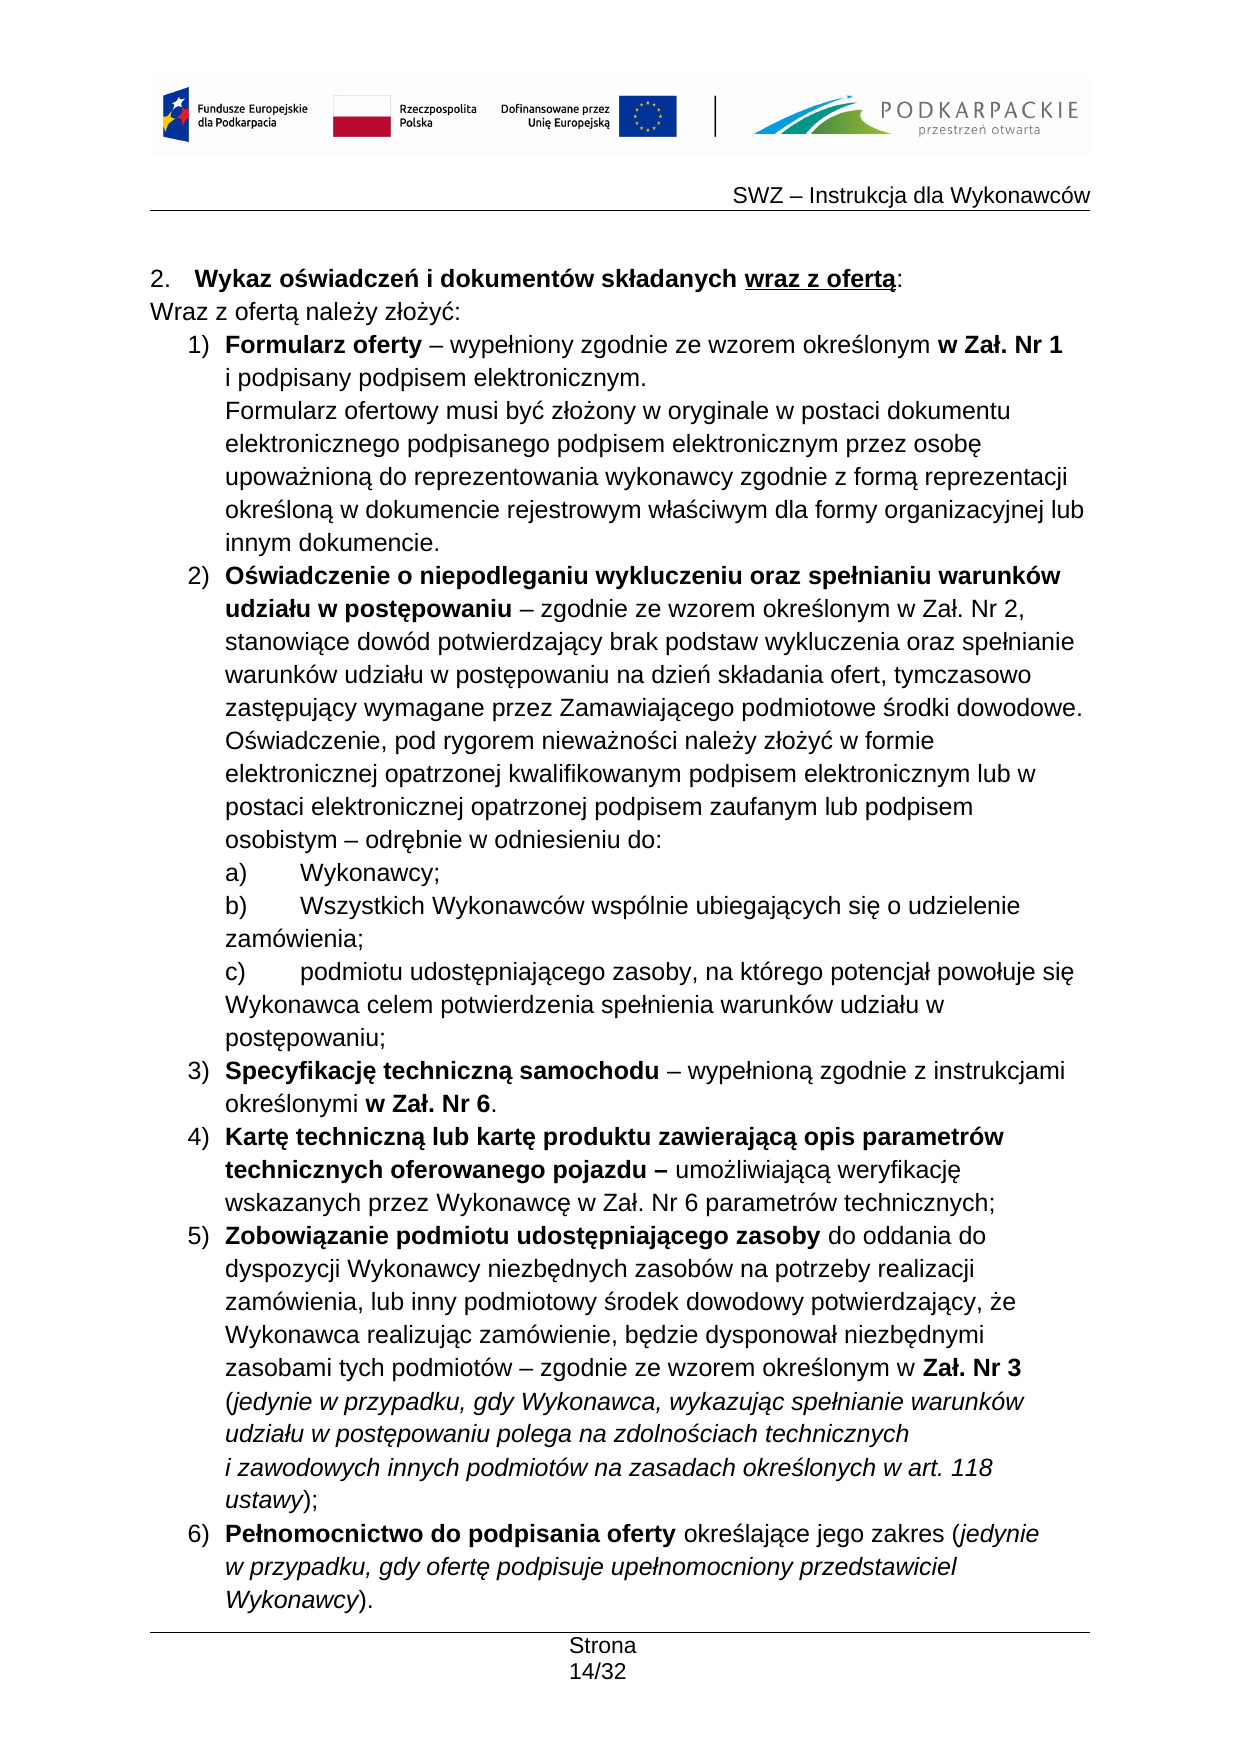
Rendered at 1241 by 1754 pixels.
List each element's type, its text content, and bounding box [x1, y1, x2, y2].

list Specyfikację techniczną samochodu – wypełnioną zgodnie z instrukcjami określonymi w Zał. Nr 6. [187, 1056, 1090, 1118]
list Zobowiązanie podmiotu udostępniającego zasoby do oddania do dyspozycji Wykonawcy niezbędnych zasobów na potrzeby realizacji zamówienia, lub inny podmiotowy środek dowodowy potwierdzający, że Wykonawca realizując zamówienie, będzie dysponował niezbędnymi zasobami tych podmiotów – zgodnie ze wzorem określonym w Zał. Nr 3 (jedynie w przypadku, gdy Wykonawca, wykazując spełnianie warunków udziału w postępowaniu polega na zdolnościach technicznych i zawodowych innych podmiotów na zasadach określonych w art. 118 ustawy); [187, 1221, 1090, 1514]
list Kartę techniczną lub kartę produktu zawierającą opis parametrów technicznych oferowanego pojazdu – umożliwiającą weryfikację wskazanych przez Wykonawcę w Zał. Nr 6 parametrów technicznych; [187, 1122, 1090, 1217]
list a) Wykonawcy; [225, 858, 1090, 887]
list Wykaz oświadczeń i dokumentów składanych wraz z ofertą: [150, 264, 1090, 292]
picture [150, 73, 1091, 156]
list Pełnomocnictwo do podpisania oferty określające jego zakres (jedynie w przypadku, gdy ofertę podpisuje upełnomocniony przedstawiciel Wykonawcy). [187, 1518, 1090, 1613]
list Oświadczenie o niepodleganiu wykluczeniu oraz spełnianiu warunków udziału w postępowaniu – zgodnie ze wzorem określonym w Zał. Nr 2, stanowiące dowód potwierdzający brak podstaw wykluczenia oraz spełnianie warunków udziału w postępowaniu na dzień składania ofert, tymczasowo zastępujący wymagane przez Zamawiającego podmiotowe środki dowodowe. Oświadczenie, pod rygorem nieważności należy złożyć w formie elektronicznej opatrzonej kwalifikowanym podpisem elektronicznym lub w postaci elektronicznej opatrzonej podpisem zaufanym lub podpisem osobistym – odrębnie w odniesieniu do: [187, 561, 1090, 854]
text Wraz z ofertą należy złożyć: [150, 297, 1090, 326]
list Formularz oferty – wypełniony zgodnie ze wzorem określonym w Zał. Nr 1 i podpisany podpisem elektronicznym. [187, 330, 1090, 392]
list b) Wszystkich Wykonawców wspólnie ubiegających się o udzielenie zamówienia; [225, 891, 1090, 953]
list c) podmiotu udostępniającego zasoby, na którego potencjał powołuje się Wykonawca celem potwierdzenia spełnienia warunków udziału w postępowaniu; [225, 957, 1090, 1052]
list Formularz ofertowy musi być złożony w oryginale w postaci dokumentu elektronicznego podpisanego podpisem elektronicznym przez osobę upoważnioną do reprezentowania wykonawcy zgodnie z formą reprezentacji określoną w dokumencie rejestrowym właściwym dla formy organizacyjnej lub innym dokumencie. [225, 396, 1090, 557]
